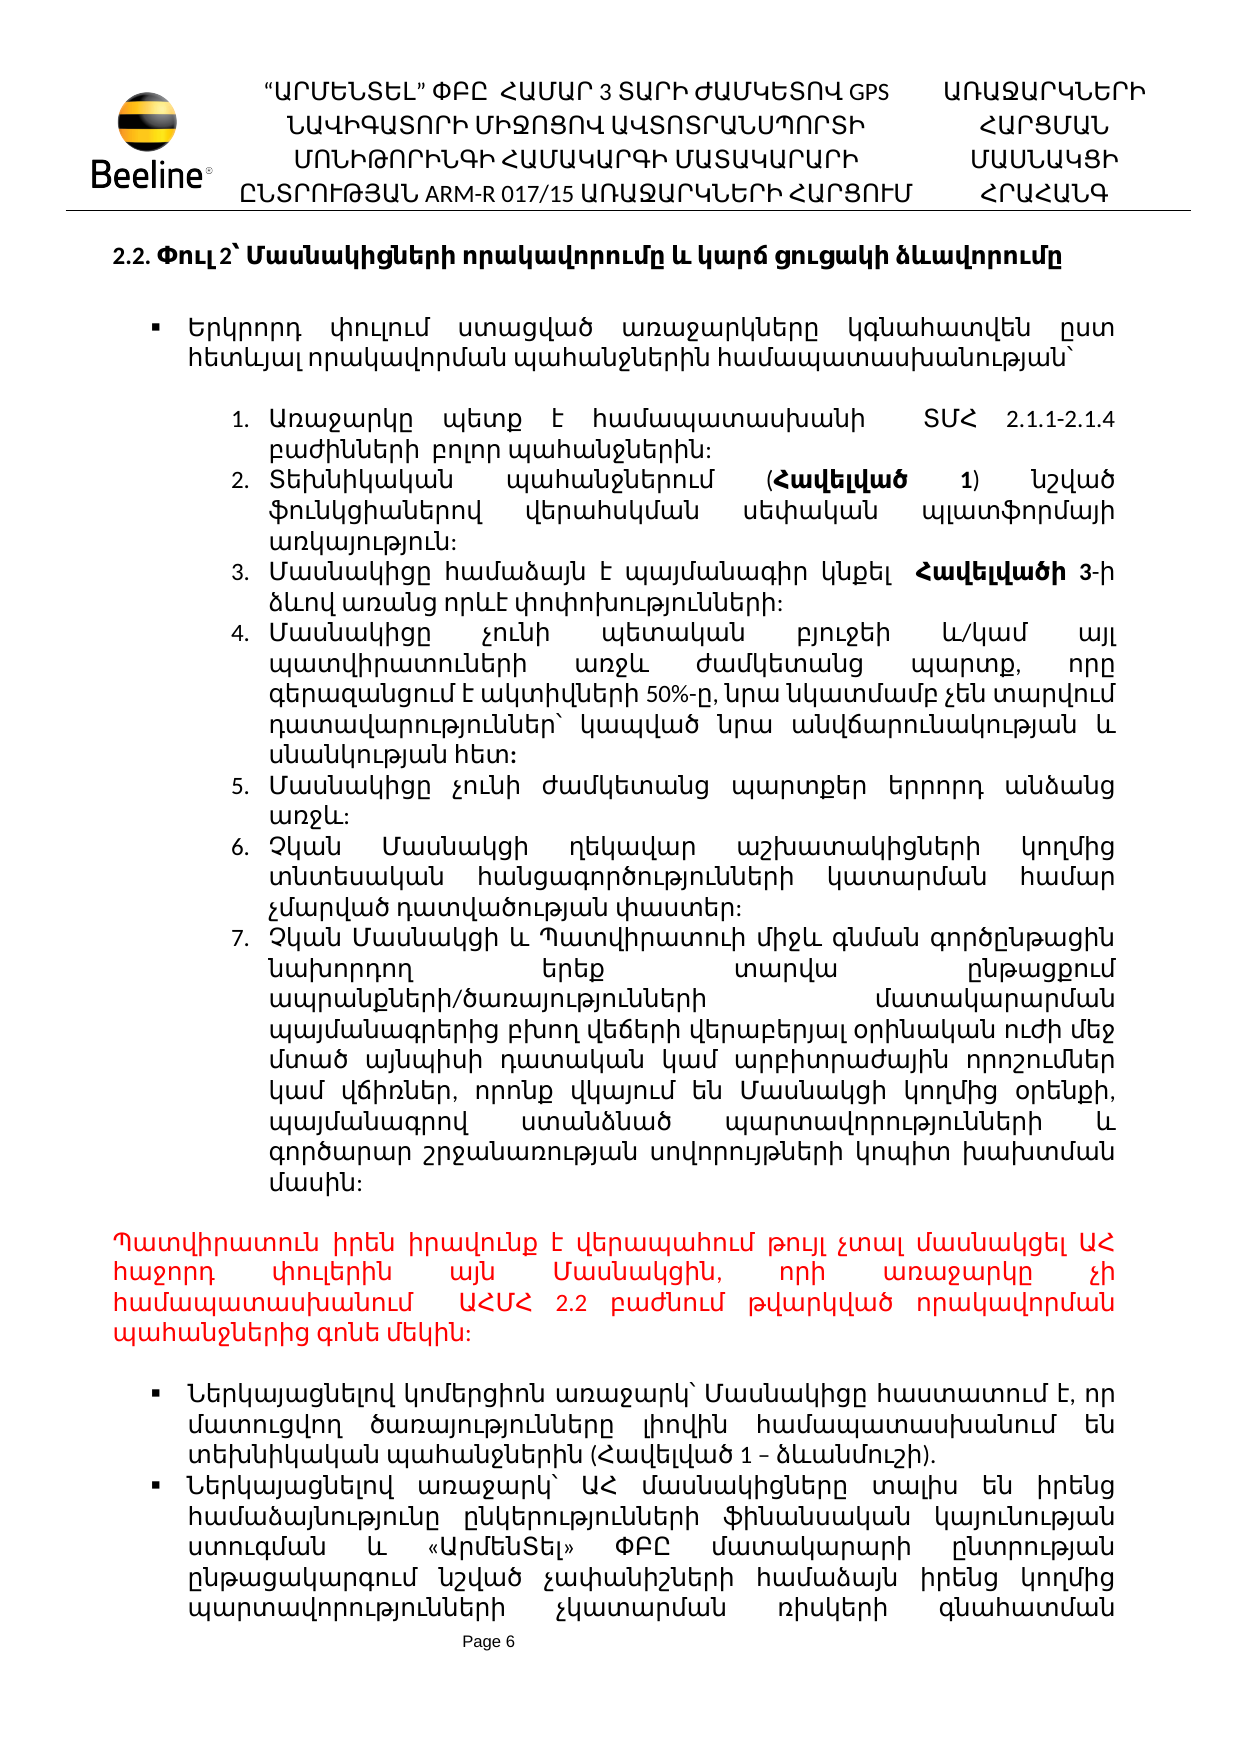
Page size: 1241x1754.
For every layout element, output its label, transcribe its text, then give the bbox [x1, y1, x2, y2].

list Չկան Մասնակցի ղեկավար աշխատակիցների կողմից տնտեսական հանցագործությունների կատարման համար չմարված դատվածության փաստեր: [231, 831, 1116, 922]
list Երկրորդ փուլում ստացված առաջարկները կգնահատվեն ըստ հետևյալ որակավորման պահանջներին համապատասխանության՝ [150, 312, 1116, 373]
picture [76, 73, 216, 202]
list Չկան Մասնակցի և Պատվիրատուի միջև գնման գործընթացին նախորդող երեք տարվա ընթացքում ապրանքների/ծառայությունների մատակարարման պայմանագրերից բխող վեճերի վերաբերյալ օրինական ուժի մեջ մտած այնպիսի դատական կամ արբիտրաժային որոշումներ կամ վճիռներ, որոնք վկայում են Մասնակցի կողմից օրենքի, պայմանագրով ստանձնած պարտավորությունների և գործարար շրջանառության սովորույթների կոպիտ խախտման մասին: [231, 922, 1116, 1197]
list Ներկայացնելով կոմերցիոն առաջարկ՝ Մասնակիցը հաստատում է, որ մատուցվող ծառայությունները լիովին համապատասխանում են տեխնիկական պահանջներին (Հավելված 1 – ձևանմուշի). [150, 1378, 1116, 1470]
list Տեխնիկական պահանջներում (Հավելված 1) նշված ֆունկցիաներով վերահսկման սեփական պլատֆորմայի առկայություն: [231, 465, 1116, 556]
list Մասնակիցը չունի պետական բյուջեի և/կամ այլ պատվիրատուների առջև ժամկետանց պարտք, որը գերազանցում է ակտիվների 50%-ը, նրա նկատմամբ չեն տարվում դատավարություններ՝ կապված նրա անվճարունակության և սնանկության հետ: [231, 617, 1116, 770]
list Մասնակիցը չունի ժամկետանց պարտքեր երրորդ անձանց առջև: [231, 770, 1116, 831]
text Պատվիրատուն իրեն իրավունք է վերապահում թույլ չտալ մասնակցել ԱՀ հաջորդ փուլերին այն Մասնակցին, որի առաջարկը չի համապատասխանում ԱՀՄՀ 2.2 բաժնում թվարկված որակավորման պահանջներից գոնե մեկին: [112, 1228, 1116, 1348]
list Առաջարկը պետք է համապատասխանի ՏՄՀ 2.1.1-2.1.4 բաժինների բոլոր պահանջներին: [231, 404, 1116, 465]
list Մասնակիցը համաձայն է պայմանագիր կնքել Հավելվածի 3-ի ձևով առանց որևէ փոփոխությունների: [231, 556, 1116, 617]
text 2.2. Փուլ 2՝ Մասնակիցների որակավորումը և կարճ ցուցակի ձևավորումը [112, 240, 1116, 270]
